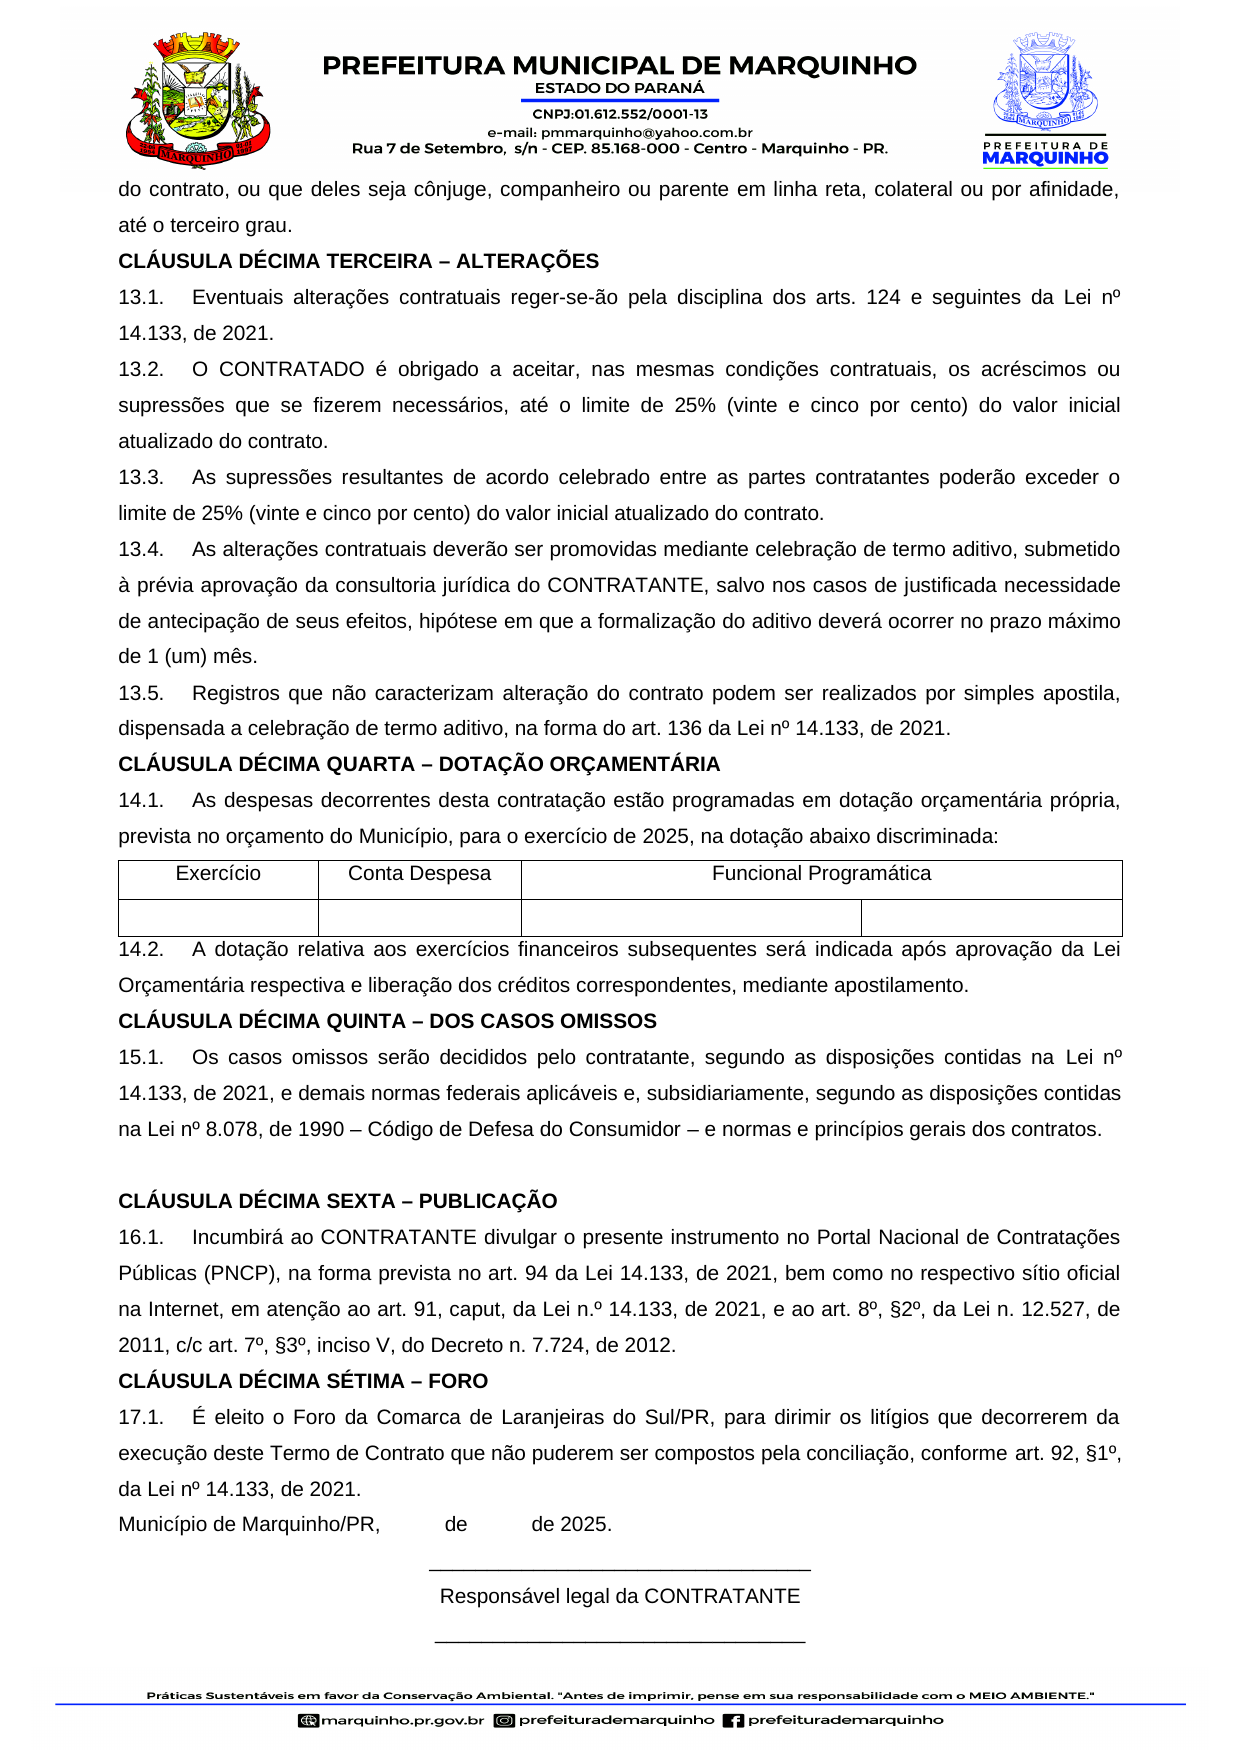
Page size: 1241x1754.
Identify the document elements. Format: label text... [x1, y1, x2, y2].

table_header Exercício [119, 861, 318, 899]
list É eleito o Foro da Comarca de Laranjeiras do Sul/PR, para dirimir os litígios que decorrerem da execução deste Termo de Contrato que não puderem ser compostos pela conciliação, conforme art. 92, §1º, da Lei nº 14.133, de 2021. [118, 1404, 1122, 1500]
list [117, 177, 1122, 237]
text _________________________________ [118, 1548, 1122, 1572]
list CLÁUSULA DÉCIMA SÉTIMA – FORO [118, 1368, 1122, 1392]
list CLÁUSULA DÉCIMA QUARTA – DOTAÇÃO ORÇAMENTÁRIA [118, 752, 1122, 776]
list Eventuais alterações contratuais reger-se-ão pela disciplina dos arts. 124 e seguintes da Lei nº 14.133, de 2021. [118, 285, 1122, 345]
list As supressões resultantes de acordo celebrado entre as partes contratantes poderão exceder o limite de 25% (vinte e cinco por cento) do valor inicial atualizado do contrato. [118, 465, 1122, 524]
text Responsável legal da CONTRATANTE [118, 1584, 1122, 1608]
text ________________________________ [118, 1620, 1122, 1644]
table_cell [319, 900, 521, 936]
list CLÁUSULA DÉCIMA TERCEIRA – ALTERAÇÕES [118, 249, 1122, 273]
table_header Funcional Programática [522, 861, 1122, 899]
text Município de Marquinho/PR, de de 2025. [118, 1512, 1122, 1536]
list A dotação relativa aos exercícios financeiros subsequentes será indicada após aprovação da Lei Orçamentária respectiva e liberação dos créditos correspondentes, mediante apostilamento. [118, 937, 1122, 997]
table_cell [522, 900, 861, 936]
picture [31, 1667, 1210, 1750]
table_cell [119, 900, 318, 936]
table_header Conta Despesa [319, 861, 521, 899]
list Incumbirá ao CONTRATANTE divulgar o presente instrumento no Portal Nacional de Contratações Públicas (PNCP), na forma prevista no art. 94 da Lei 14.133, de 2021, bem como no respectivo sítio oficial na Internet, em atenção ao art. 91, caput, da Lei n.º 14.133, de 2021, e ao art. 8º, §2º, da Lei n. 12.527, de 2011, c/c art. 7º, §3º, inciso V, do Decreto n. 7.724, de 2012. [118, 1225, 1122, 1357]
table_cell [862, 900, 1122, 936]
list Registros que não caracterizam alteração do contrato podem ser realizados por simples apostila, dispensada a celebração de termo aditivo, na forma do art. 136 da Lei nº 14.133, de 2021. [118, 680, 1122, 740]
list O CONTRATADO é obrigado a aceitar, nas mesmas condições contratuais, os acréscimos ou supressões que se fizerem necessários, até o limite de 25% (vinte e cinco por cento) do valor inicial atualizado do contrato. [118, 357, 1122, 453]
picture [59, 6, 1180, 192]
list Os casos omissos serão decididos pelo contratante, segundo as disposições contidas na Lei nº 14.133, de 2021, e demais normas federais aplicáveis e, subsidiariamente, segundo as disposições contidas na Lei nº 8.078, de 1990 – Código de Defesa do Consumidor – e normas e princípios gerais dos contratos. [118, 1045, 1122, 1141]
list CLÁUSULA DÉCIMA SEXTA – PUBLICAÇÃO [118, 1189, 1122, 1213]
list As despesas decorrentes desta contratação estão programadas em dotação orçamentária própria, prevista no orçamento do Município, para o exercício de 2025, na dotação abaixo discriminada: [118, 788, 1122, 848]
list CLÁUSULA DÉCIMA QUINTA – DOS CASOS OMISSOS [118, 1009, 1122, 1033]
list As alterações contratuais deverão ser promovidas mediante celebração de termo aditivo, submetido à prévia aprovação da consultoria jurídica do CONTRATANTE, salvo nos casos de justificada necessidade de antecipação de seus efeitos, hipótese em que a formalização do aditivo deverá ocorrer no prazo máximo de 1 (um) mês. [118, 537, 1122, 668]
